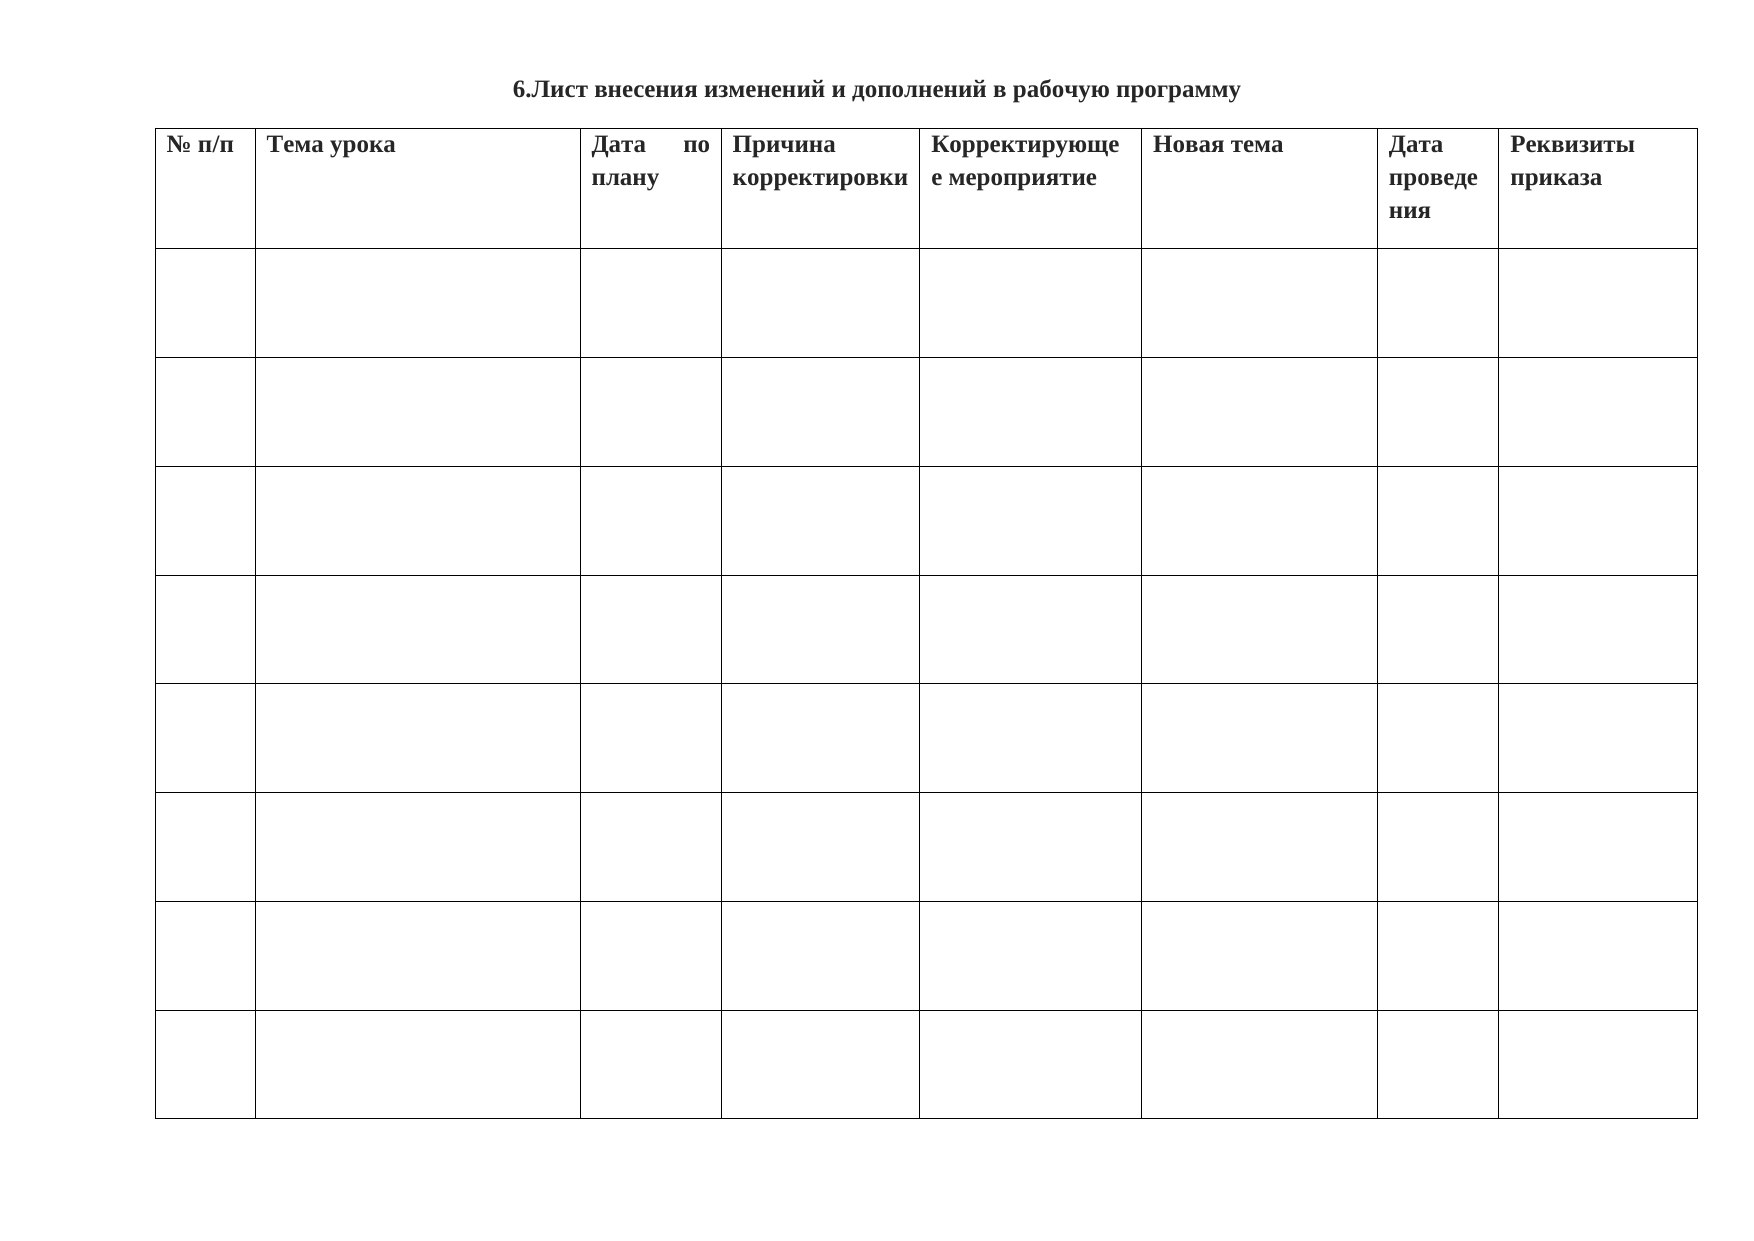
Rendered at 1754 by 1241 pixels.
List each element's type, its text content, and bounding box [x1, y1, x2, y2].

table_cell [722, 358, 919, 466]
table_cell [581, 358, 721, 466]
table_cell [156, 358, 255, 466]
table_cell [581, 684, 721, 792]
table_cell [256, 902, 580, 1009]
table_cell [920, 684, 1141, 792]
table_cell [256, 249, 580, 357]
table_cell [256, 467, 580, 574]
table_header Дата проведения [1378, 129, 1498, 248]
table_cell [1499, 467, 1697, 574]
table_cell [581, 249, 721, 357]
table_header Реквизиты приказа [1499, 129, 1697, 248]
table_cell [1378, 576, 1498, 683]
table_header № п/п [156, 129, 255, 248]
table_cell [581, 576, 721, 683]
table_cell [1142, 576, 1377, 683]
table_cell [256, 358, 580, 466]
table_cell [156, 249, 255, 357]
table_cell [1499, 793, 1697, 901]
table_cell [920, 793, 1141, 901]
table_cell [1378, 793, 1498, 901]
table_cell [581, 1011, 721, 1118]
table_cell [1142, 793, 1377, 901]
table_cell [1142, 249, 1377, 357]
table_header Новая тема [1142, 129, 1377, 248]
table_header Тема урока [256, 129, 580, 248]
table_cell [156, 1011, 255, 1118]
table_cell [920, 249, 1141, 357]
table_cell [1378, 1011, 1498, 1118]
table_header Причина корректировки [722, 129, 919, 248]
table_cell [920, 467, 1141, 574]
table_cell [256, 1011, 580, 1118]
table_cell [1142, 467, 1377, 574]
table_cell [722, 1011, 919, 1118]
table_cell [722, 249, 919, 357]
table_cell [156, 902, 255, 1009]
table_cell [722, 793, 919, 901]
table_cell [581, 902, 721, 1009]
table_cell [722, 576, 919, 683]
table_cell [1499, 576, 1697, 683]
table_header Корректирующее мероприятие [920, 129, 1141, 248]
table_cell [920, 358, 1141, 466]
table_cell [1378, 902, 1498, 1009]
table_cell [156, 684, 255, 792]
table_cell [1378, 358, 1498, 466]
table_cell [1499, 684, 1697, 792]
table_cell [1378, 684, 1498, 792]
table_cell [920, 1011, 1141, 1118]
table_cell [581, 467, 721, 574]
table_cell [1142, 358, 1377, 466]
table_cell [1499, 249, 1697, 357]
table_cell [256, 576, 580, 683]
table_cell [920, 576, 1141, 683]
text 6.Лист внесения изменений и дополнений в рабочую программу [118, 74, 1636, 103]
table_cell [156, 467, 255, 574]
table_header Дата по плану [581, 129, 721, 248]
table_cell [256, 793, 580, 901]
table_cell [1499, 902, 1697, 1009]
table_cell [256, 684, 580, 792]
table_cell [581, 793, 721, 901]
table_cell [1142, 1011, 1377, 1118]
table_cell [1499, 358, 1697, 466]
table_cell [722, 467, 919, 574]
table_cell [1378, 249, 1498, 357]
table_cell [1142, 684, 1377, 792]
table_cell [156, 793, 255, 901]
table_cell [722, 684, 919, 792]
table_cell [156, 576, 255, 683]
table_cell [920, 902, 1141, 1009]
table_cell [722, 902, 919, 1009]
table_cell [1499, 1011, 1697, 1118]
table_cell [1142, 902, 1377, 1009]
table_cell [1378, 467, 1498, 574]
